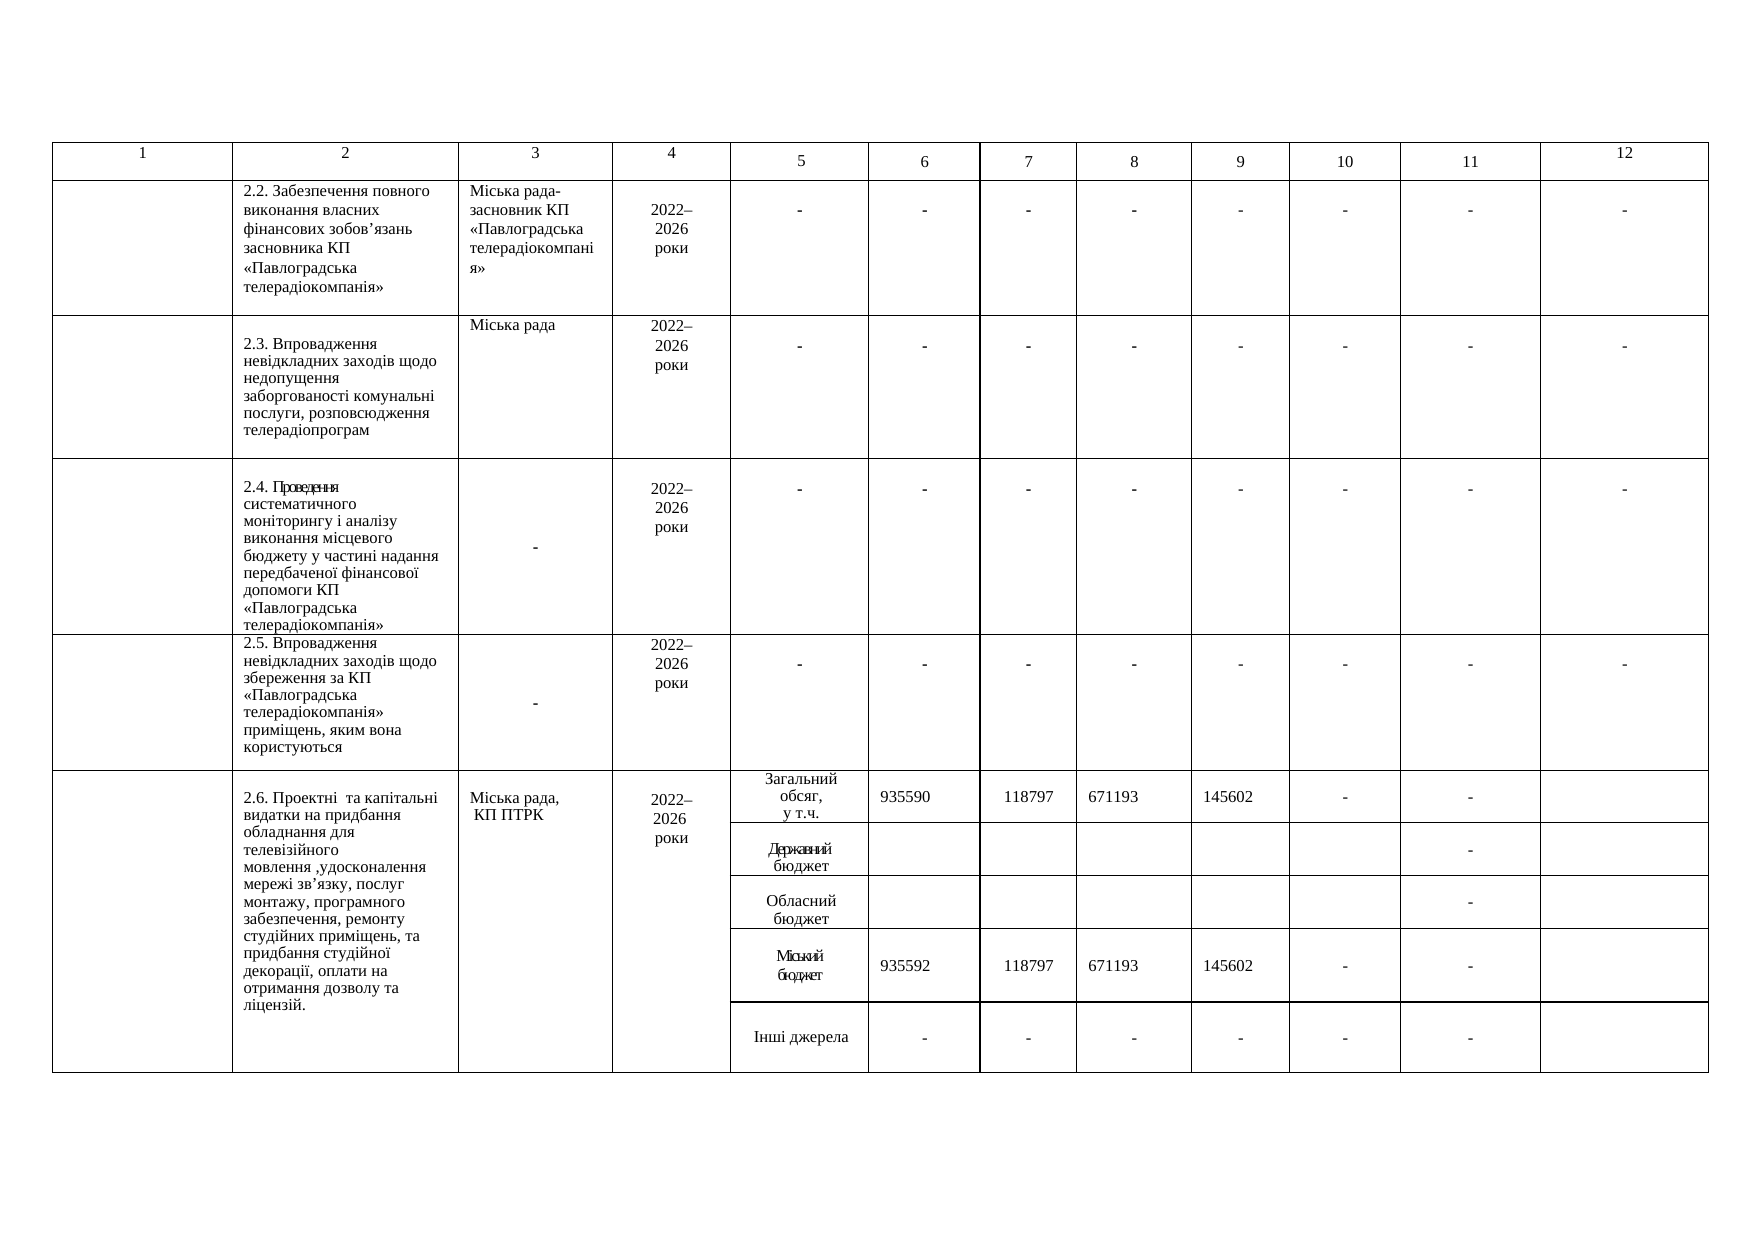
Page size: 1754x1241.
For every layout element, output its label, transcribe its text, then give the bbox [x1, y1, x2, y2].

table_cell - [1401, 1003, 1540, 1072]
table_cell - [1290, 181, 1400, 315]
table_cell 2.5. Впровадження невідкладних заходів щодо збереження за КП «Павлоградська телерадіокомпанія» приміщень, яким вона користуються [233, 635, 458, 769]
table_cell [981, 823, 1076, 875]
table_header 10 [1290, 143, 1400, 180]
table_cell [1290, 823, 1400, 875]
table_cell Обласний бюджет [731, 876, 868, 928]
table_cell - [1192, 459, 1289, 634]
table_cell - [1541, 181, 1708, 315]
table_cell 118797 [981, 929, 1076, 1001]
table_cell - [1077, 459, 1191, 634]
table_cell - [1192, 316, 1289, 458]
table_cell - [1401, 459, 1540, 634]
table_cell - [1401, 929, 1540, 1001]
table_cell [981, 876, 1076, 928]
table_cell - [1290, 635, 1400, 769]
table_cell - [981, 459, 1076, 634]
table_cell [1077, 876, 1191, 928]
table_cell - [1077, 181, 1191, 315]
table_cell [1192, 823, 1289, 875]
table_cell - [1290, 316, 1400, 458]
table_cell 2022– 2026 роки [613, 635, 730, 769]
table_cell - [869, 181, 979, 315]
table_header 3 [459, 143, 612, 180]
table_header 9 [1192, 143, 1289, 180]
table_cell 2.6. Проектні та капітальні видатки на придбання обладнання для телевізійного мовлення ,удосконалення мережі зв’язку, послуг монтажу, програмного забезпечення, ремонту студійних приміщень, та придбання студійної декорації, оплати на отримання дозволу та ліцензій. [233, 771, 458, 1072]
table_cell - [1077, 1003, 1191, 1072]
table_header 4 [613, 143, 730, 180]
table_cell [1541, 929, 1708, 1001]
table_cell Міська рада [459, 316, 612, 458]
table_cell - [1192, 1003, 1289, 1072]
table_cell [53, 459, 232, 634]
table_cell [53, 181, 232, 315]
table_header 5 [731, 143, 868, 180]
table_cell - [731, 181, 868, 315]
table_cell - [1541, 459, 1708, 634]
table_cell - [1401, 635, 1540, 769]
table_cell Інші джерела [731, 1003, 868, 1072]
table_cell - [1401, 316, 1540, 458]
table_cell - [981, 316, 1076, 458]
table_cell - [1290, 1003, 1400, 1072]
table_cell 935592 [869, 929, 979, 1001]
table_cell [1541, 876, 1708, 928]
table_cell - [869, 459, 979, 634]
table_cell - [981, 635, 1076, 769]
table_cell [1192, 876, 1289, 928]
table_header 12 [1541, 143, 1708, 180]
table_cell 118797 [981, 771, 1076, 822]
table_cell - [1192, 635, 1289, 769]
table_cell [869, 823, 979, 875]
table_cell Загальний обсяг, у т.ч. [731, 771, 868, 822]
table_cell - [981, 1003, 1076, 1072]
table_cell - [459, 459, 612, 634]
table_cell [53, 316, 232, 458]
table_cell - [731, 635, 868, 769]
table_header 1 [53, 143, 232, 180]
table_cell - [1077, 635, 1191, 769]
table_cell 145602 [1192, 771, 1289, 822]
table_cell - [1290, 459, 1400, 634]
table_cell Міська рада, КП ПТРК [459, 771, 612, 1072]
table_header 2 [233, 143, 458, 180]
table_cell - [1401, 876, 1540, 928]
table_cell Міський бюджет [731, 929, 868, 1001]
table_header 8 [1077, 143, 1191, 180]
table_cell Міська рада- засновник КП «Павлоградська телерадіокомпанія» [459, 181, 612, 315]
table_cell - [1401, 181, 1540, 315]
table_header 7 [981, 143, 1076, 180]
table_header 6 [869, 143, 979, 180]
table_header 11 [1401, 143, 1540, 180]
table_cell - [1290, 771, 1400, 822]
table_cell [869, 876, 979, 928]
table_cell - [869, 316, 979, 458]
table_cell - [731, 459, 868, 634]
table_cell [1541, 771, 1708, 822]
table_cell [53, 771, 232, 1072]
table_cell - [1401, 771, 1540, 822]
table_cell [53, 635, 232, 769]
table_cell [1541, 823, 1708, 875]
table_cell - [731, 316, 868, 458]
table_cell 145602 [1192, 929, 1289, 1001]
table_cell 2022– 2026 роки [613, 181, 730, 315]
table_cell [1077, 823, 1191, 875]
table_cell - [981, 181, 1076, 315]
table_cell - [1077, 316, 1191, 458]
table_cell - [1541, 635, 1708, 769]
table_cell - [1192, 181, 1289, 315]
table_cell [1541, 1003, 1708, 1072]
table_cell - [1541, 316, 1708, 458]
table_cell 935590 [869, 771, 979, 822]
table_cell 2022– 2026 роки [613, 771, 730, 1072]
table_cell 2.3. Впровадження невідкладних заходів щодо недопущення заборгованості комунальні послуги, розповсюдження телерадіопрограм [233, 316, 458, 458]
table_cell Державний бюджет [731, 823, 868, 875]
table_cell 2.4. Проведення систематичного моніторингу і аналізу виконання місцевого бюджету у частині надання передбаченої фінансової допомоги КП «Павлоградська телерадіокомпанія» [233, 459, 458, 634]
table_cell 2.2. Забезпечення повного виконання власних фінансових зобов’язань засновника КП «Павлоградська телерадіокомпанія» [233, 181, 458, 315]
table_cell - [869, 1003, 979, 1072]
table_cell - [869, 635, 979, 769]
table_cell - [459, 635, 612, 769]
table_cell 671193 [1077, 771, 1191, 822]
table_cell 2022– 2026 роки [613, 459, 730, 634]
table_cell 671193 [1077, 929, 1191, 1001]
table_cell [1290, 876, 1400, 928]
table_cell - [1401, 823, 1540, 875]
table_cell - [1290, 929, 1400, 1001]
table_cell 2022– 2026 роки [613, 316, 730, 458]
